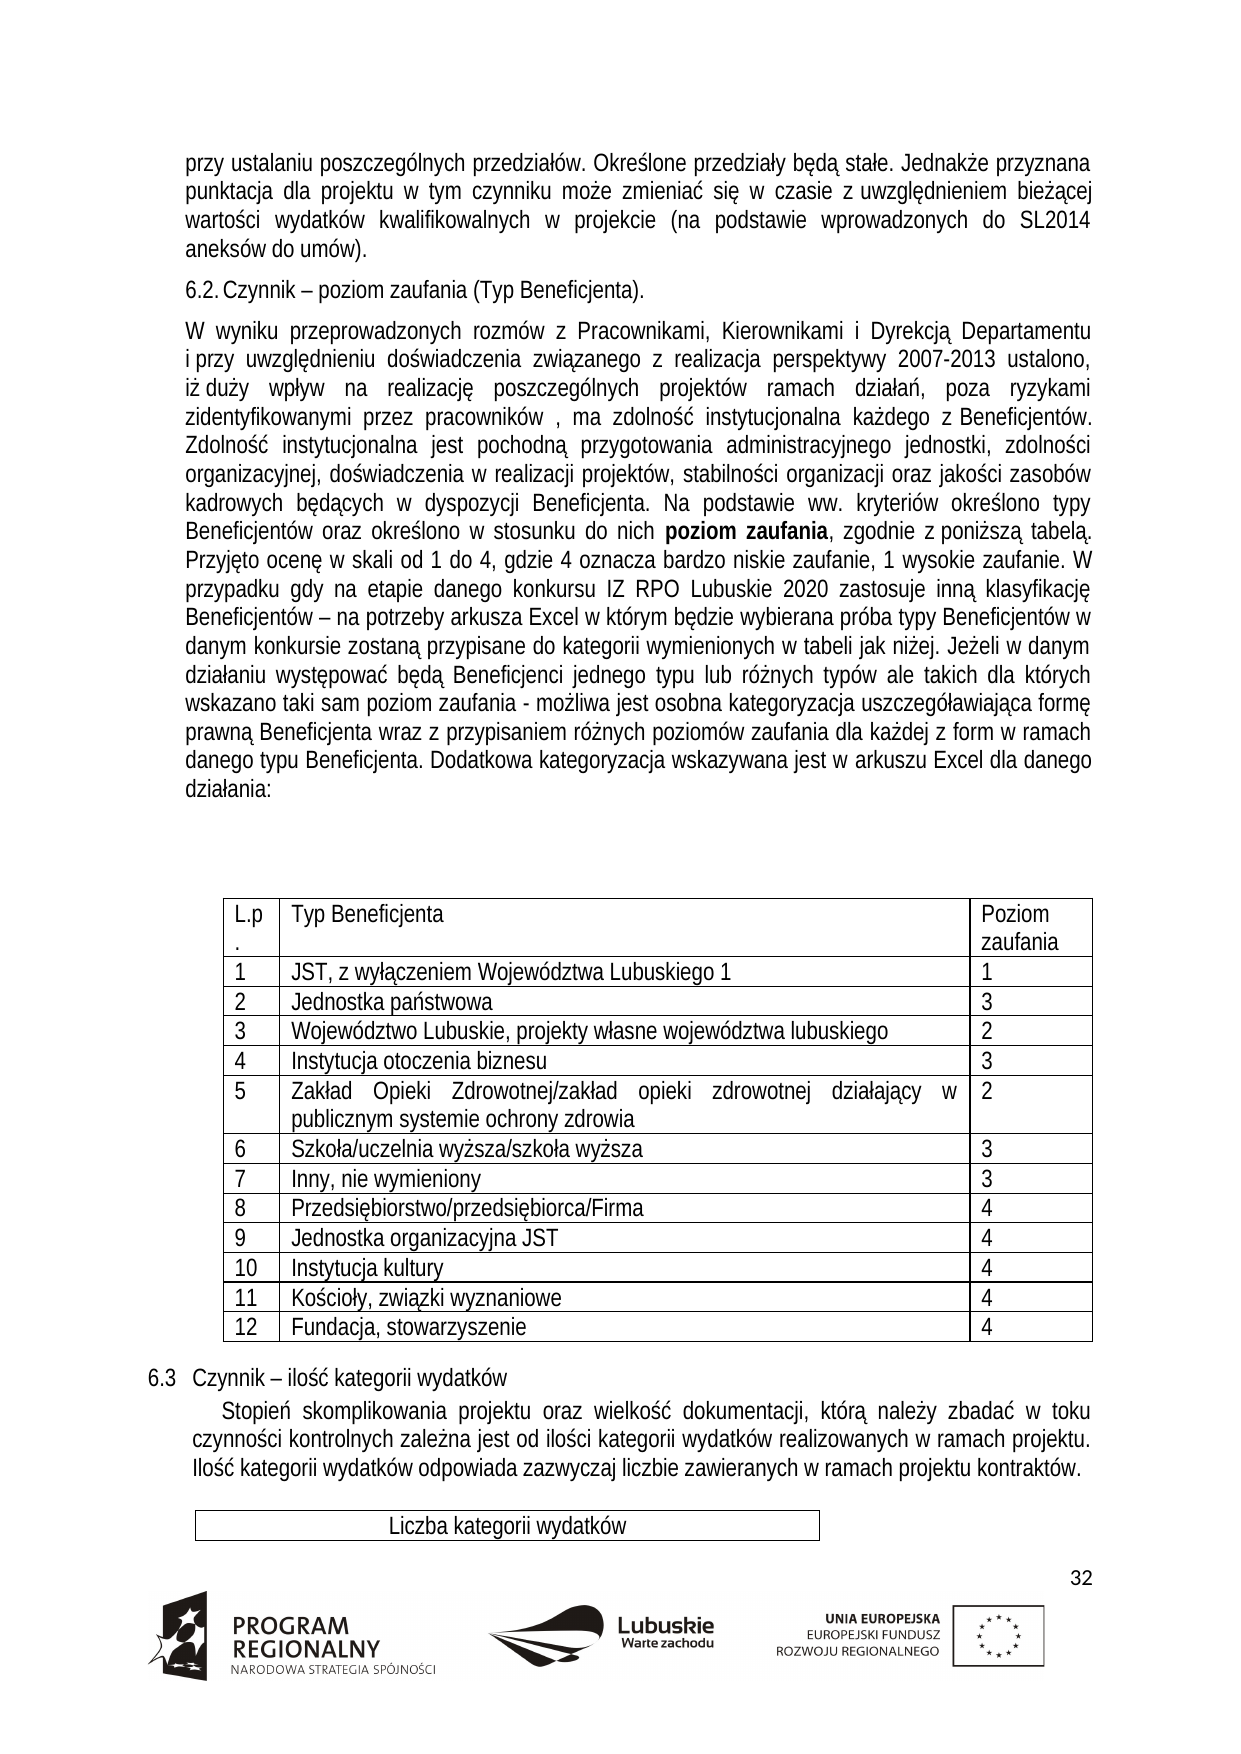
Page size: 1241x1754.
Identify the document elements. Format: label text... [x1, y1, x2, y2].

table_cell 4 [224, 1046, 279, 1075]
picture [147, 1591, 1045, 1681]
text W wyniku przeprowadzonych rozmów z Pracownikami, Kierownikami i Dyrekcją Departamentu i przy uwzględnieniu doświadczenia związanego z realizacja perspektywy 2007-2013 ustalono, iż duży wpływ na realizację poszczególnych projektów ramach działań, poza ryzykami zidentyfikowanymi przez pracowników , ma zdolność instytucjonalna każdego z Beneficjentów. Zdolność instytucjonalna jest pochodną przygotowania administracyjnego jednostki, zdolności organizacyjnej, doświadczenia w realizacji projektów, stabilności organizacji oraz jakości zasobów kadrowych będących w dyspozycji Beneficjenta. Na podstawie ww. kryteriów określono typy Beneficjentów oraz określono w stosunku do nich poziom zaufania, zgodnie z poniższą tabelą. Przyjęto ocenę w skali od 1 do 4, gdzie 4 oznacza bardzo niskie zaufanie, 1 wysokie zaufanie. W przypadku gdy na etapie danego konkursu IZ RPO Lubuskie 2020 zastosuje inną klasyfikację Beneficjentów – na potrzeby arkusza Excel w którym będzie wybierana próba typy Beneficjentów w danym konkursie zostaną przypisane do kategorii wymienionych w tabeli jak niżej. Jeżeli w danym działaniu występować będą Beneficjenci jednego typu lub różnych typów ale takich dla których wskazano taki sam poziom zaufania - możliwa jest osobna kategoryzacja uszczegóławiająca formę prawną Beneficjenta wraz z przypisaniem różnych poziomów zaufania dla każdej z form w ramach danego typu Beneficjenta. Dodatkowa kategoryzacja wskazywana jest w arkuszu Excel dla danego działania: [185, 316, 1093, 803]
table_cell 4 [971, 1283, 1092, 1311]
table_cell Województwo Lubuskie, projekty własne województwa lubuskiego [280, 1016, 969, 1045]
table_cell 6 [224, 1134, 279, 1163]
table_cell 9 [224, 1223, 279, 1252]
table_cell JST, z wyłączeniem Województwa Lubuskiego 1 [280, 957, 969, 986]
table_cell Instytucja kultury [280, 1253, 969, 1281]
table_cell 2 [971, 1076, 1092, 1133]
table_cell 4 [971, 1223, 1092, 1252]
table_cell Inny, nie wymieniony [280, 1164, 969, 1192]
table_cell Zakład Opieki Zdrowotnej/zakład opieki zdrowotnej działający w publicznym systemie ochrony zdrowia [280, 1076, 969, 1133]
table_header Liczba kategorii wydatków [196, 1511, 819, 1540]
table_cell 7 [224, 1164, 279, 1192]
table_cell 2 [224, 987, 279, 1015]
table_cell 3 [971, 1164, 1092, 1192]
table_cell 5 [224, 1076, 279, 1133]
table_header Typ Beneficjenta [280, 899, 969, 956]
table_cell Kościoły, związki wyznaniowe [280, 1283, 969, 1311]
table_cell Przedsiębiorstwo/przedsiębiorca/Firma [280, 1194, 969, 1222]
table_cell 3 [224, 1016, 279, 1045]
table_cell Instytucja otoczenia biznesu [280, 1046, 969, 1075]
table_cell Jednostka organizacyjna JST [280, 1223, 969, 1252]
table_cell 3 [971, 1046, 1092, 1075]
text Stopień skomplikowania projektu oraz wielkość dokumentacji, którą należy zbadać w toku czynności kontrolnych zależna jest od ilości kategorii wydatków realizowanych w ramach projektu. Ilość kategorii wydatków odpowiada zazwyczaj liczbie zawieranych w ramach projektu kontraktów. [192, 1396, 1093, 1482]
table_cell 1 [224, 957, 279, 986]
table_header L.p. [224, 899, 279, 956]
table_cell 4 [971, 1253, 1092, 1281]
list Czynnik – poziom zaufania (Typ Beneficjenta). [185, 275, 1093, 303]
table_cell 11 [224, 1283, 279, 1311]
table_cell 4 [971, 1312, 1092, 1341]
table_cell 8 [224, 1194, 279, 1222]
table_cell 4 [971, 1194, 1092, 1222]
table_cell Szkoła/uczelnia wyższa/szkoła wyższa [280, 1134, 969, 1163]
table_cell Fundacja, stowarzyszenie [280, 1312, 969, 1341]
subtitle Czynnik – ilość kategorii wydatków [148, 1363, 1093, 1391]
table_cell 12 [224, 1312, 279, 1341]
table_cell 2 [971, 1016, 1092, 1045]
table_cell Jednostka państwowa [280, 987, 969, 1015]
table_cell 3 [971, 987, 1092, 1015]
table_header Poziom zaufania [971, 899, 1092, 956]
table_cell 3 [971, 1134, 1092, 1163]
table_cell 1 [971, 957, 1092, 986]
table_cell 10 [224, 1253, 279, 1281]
